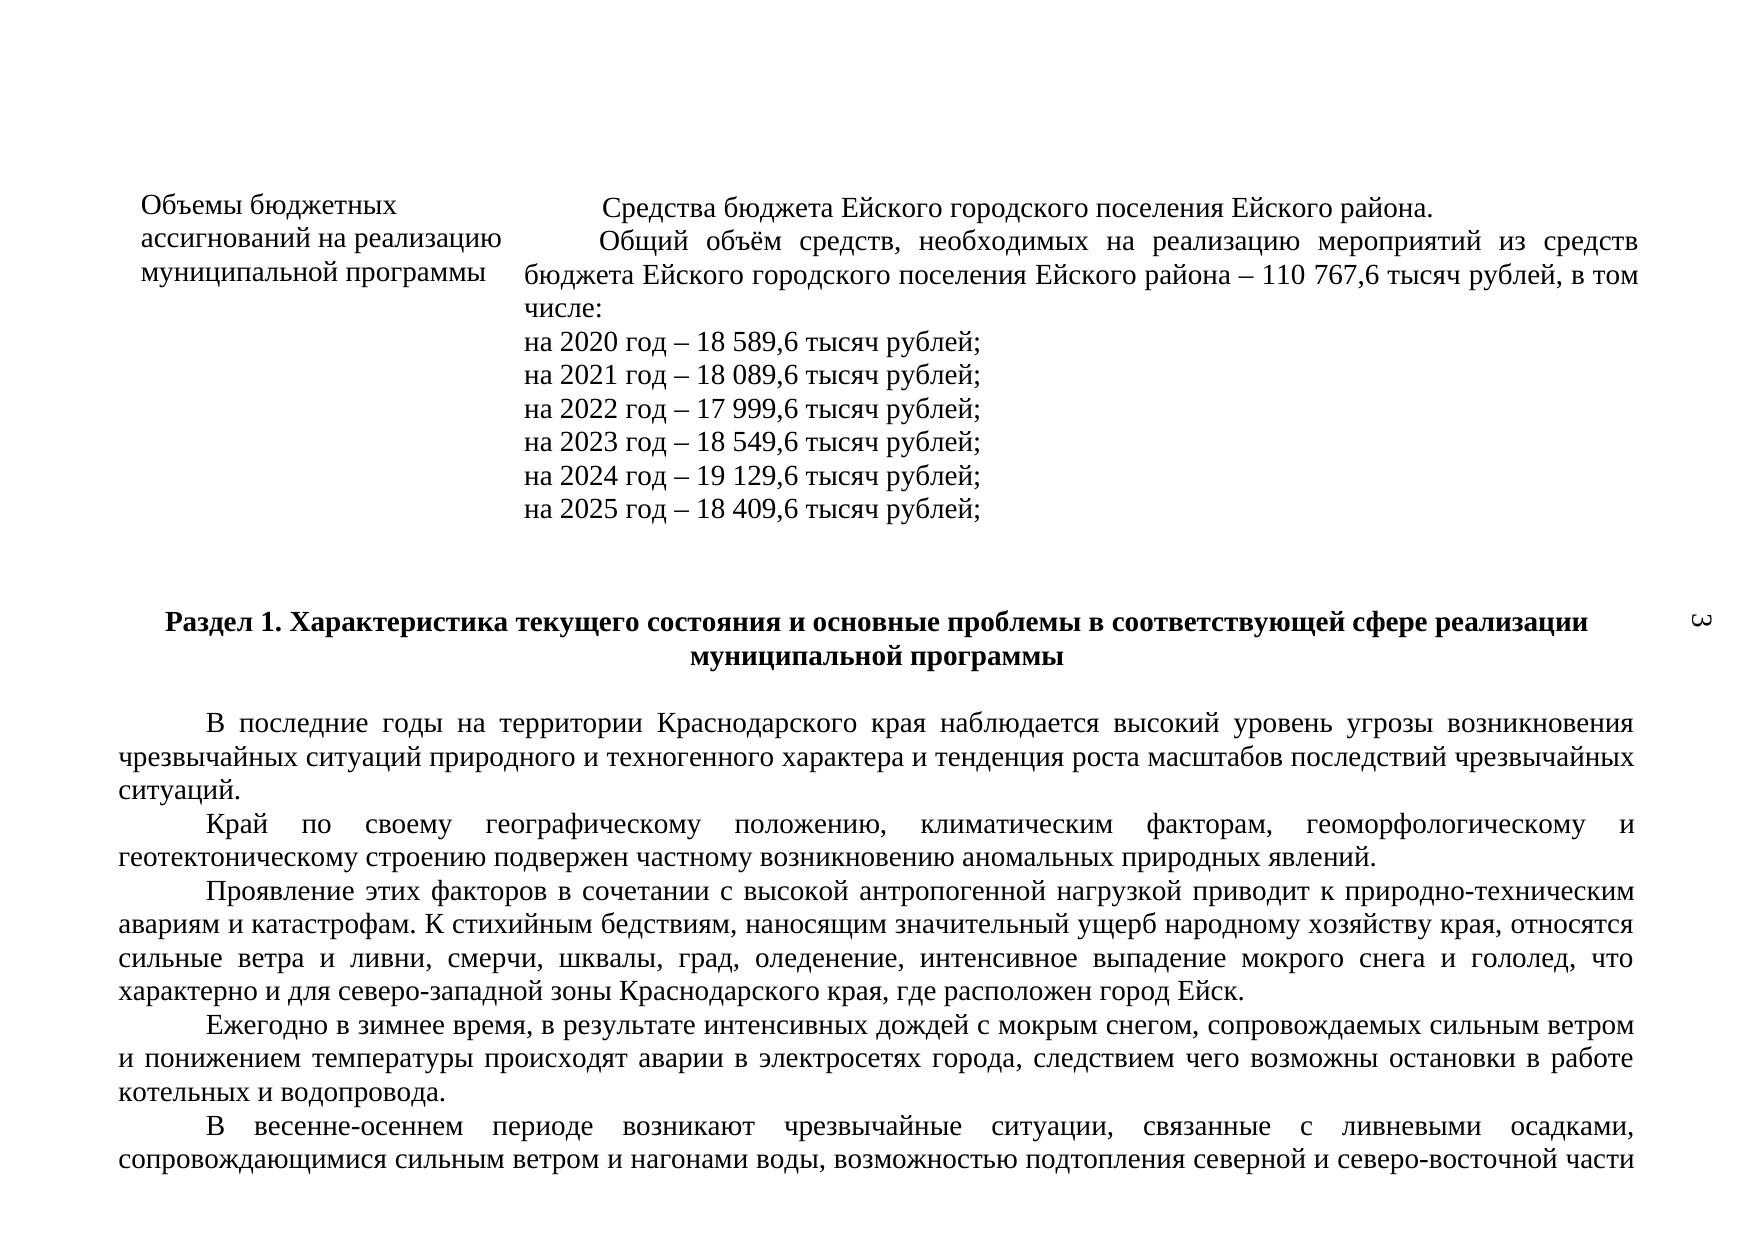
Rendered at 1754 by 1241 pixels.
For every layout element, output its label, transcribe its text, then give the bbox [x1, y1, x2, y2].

table_cell Объемы бюджетных ассигнований на реализацию муниципальной программы [129, 177, 513, 537]
table_cell Средства бюджета Ейского городского поселения Ейского района. Общий объём средств, необходимых на реализацию мероприятий из средств бюджета Ейского городского поселения Ейского района – 110 767,6 тысяч рублей, в том числе: на 2020 год – 18 589,6 тысяч рублей; на 2021 год – 18 089,6 тысяч рублей; на 2022 год – 17 999,6 тысяч рублей; на 2023 год – 18 549,6 тысяч рублей; на 2024 год – 19 129,6 тысяч рублей; на 2025 год – 18 409,6 тысяч рублей; [513, 177, 1650, 537]
text Раздел 1. Характеристика текущего состояния и основные проблемы в соответствующей сфере реализации муниципальной программы [118, 604, 1636, 672]
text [118, 1108, 1636, 1175]
text Край по своему географическому положению, климатическим факторам, геоморфологическому и геотектоническому строению подвержен частному возникновению аномальных природных явлений. [118, 806, 1636, 873]
text Проявление этих факторов в сочетании с высокой антропогенной нагрузкой приводит к природно-техническим авариям и катастрофам. К стихийным бедствиям, наносящим значительный ущерб народному хозяйству края, относятся сильные ветра и ливни, смерчи, шквалы, град, оледенение, интенсивное выпадение мокрого снега и гололед, что характерно и для северо-западной зоны Краснодарского края, где расположен город Ейск. [118, 873, 1636, 1007]
text В последние годы на территории Краснодарского края наблюдается высокий уровень угрозы возникновения чрезвычайных ситуаций природного и техногенного характера и тенденция роста масштабов последствий чрезвычайных ситуаций. [118, 705, 1636, 806]
text Ежегодно в зимнее время, в результате интенсивных дождей с мокрым снегом, сопровождаемых сильным ветром и понижением температуры происходят аварии в электросетях города, следствием чего возможны остановки в работе котельных и водопровода. [118, 1007, 1636, 1108]
